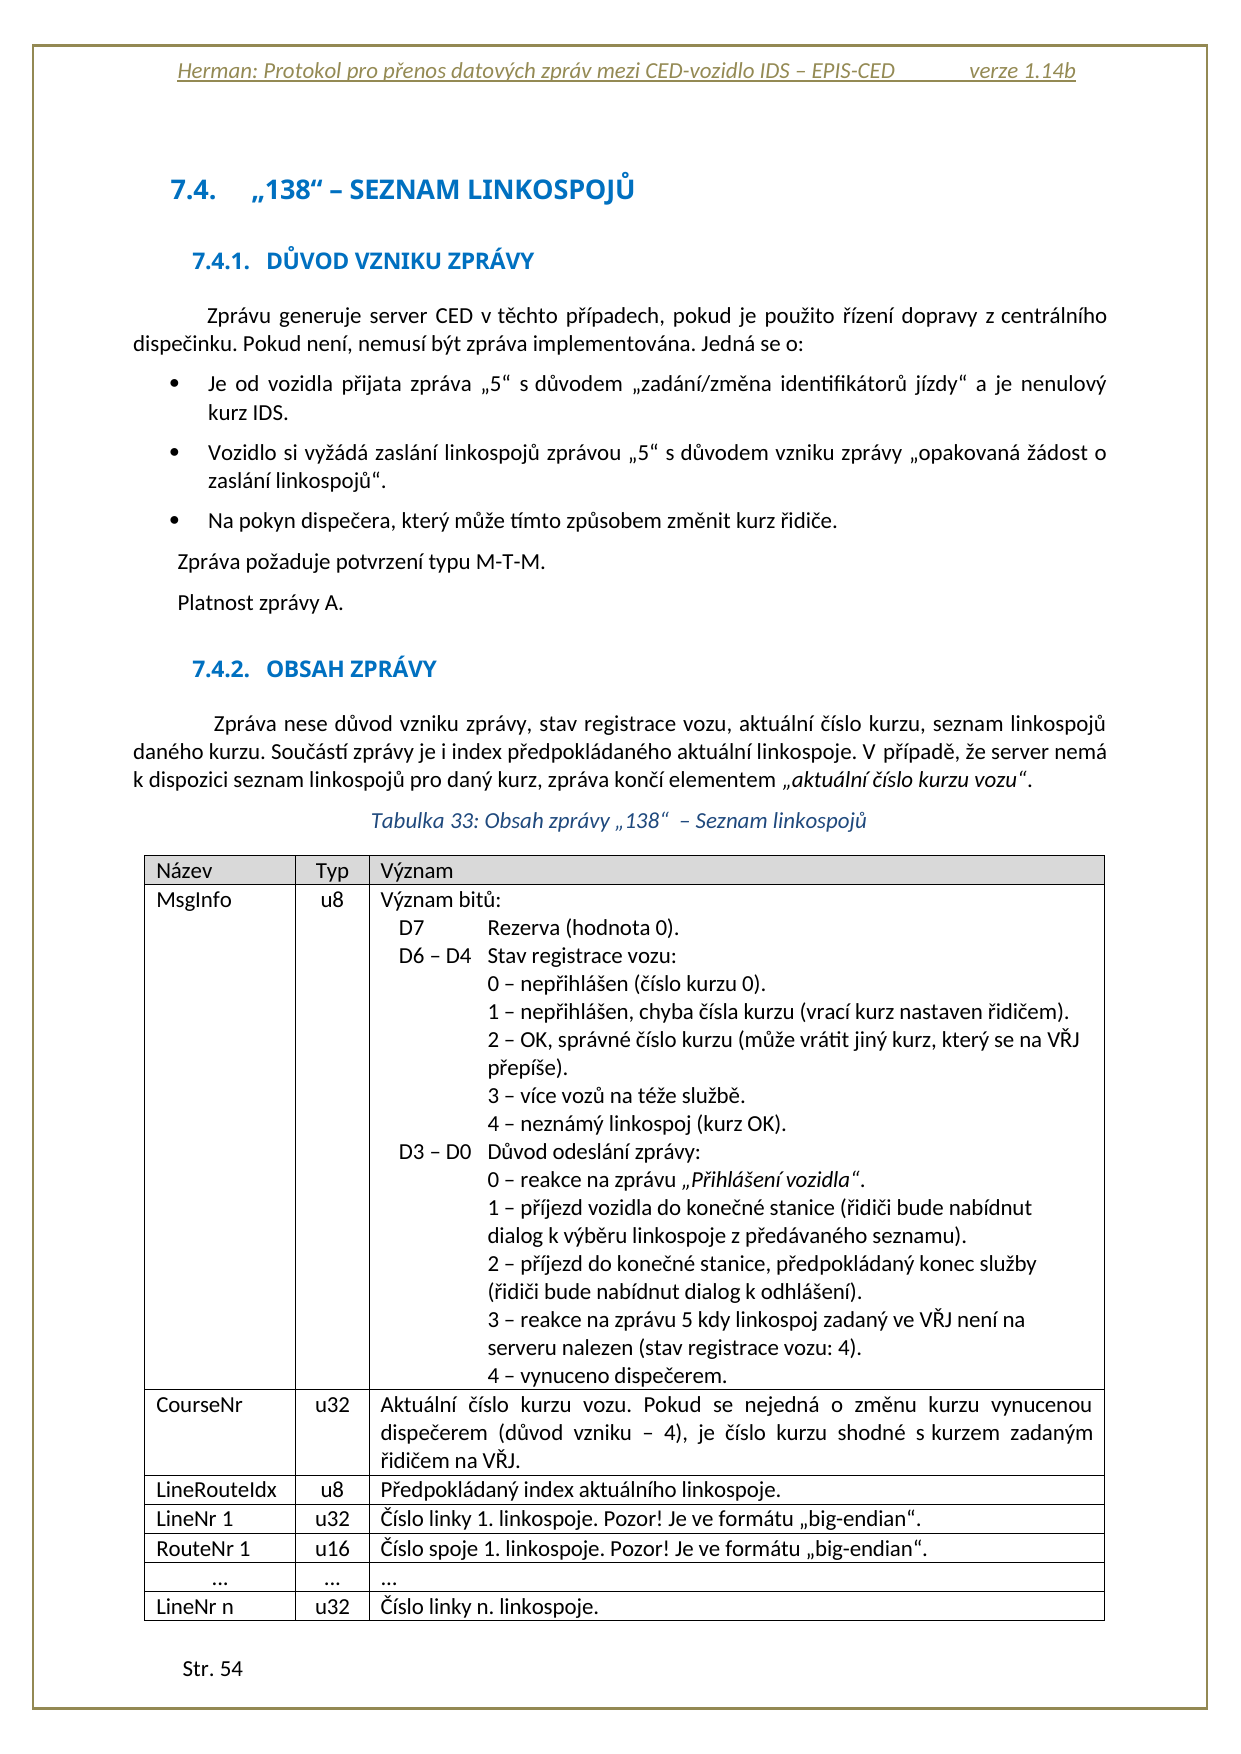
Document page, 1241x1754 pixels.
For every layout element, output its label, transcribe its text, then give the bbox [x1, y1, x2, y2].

text Platnost zprávy A. [133, 588, 1107, 616]
table_cell Význam bitů: D7 Rezerva (hodnota 0). D6 – D4 Stav registrace vozu: 0 – nepřihlášen (číslo kurzu 0). 1 – nepřihlášen, chyba čísla kurzu (vrací kurz nastaven řidičem). 2 – OK, správné číslo kurzu (může vrátit jiný kurz, který se na VŘJ přepíše). 3 – více vozů na téže službě. 4 – neznámý linkospoj (kurz OK). D3 – D0 Důvod odeslání zprávy: 0 – reakce na zprávu „Přihlášení vozidla“. 1 – příjezd vozidla do konečné stanice (řidiči bude nabídnut dialog k výběru linkospoje z předávaného seznamu). 2 – příjezd do konečné stanice, předpokládaný konec služby (řidiči bude nabídnut dialog k odhlášení). 3 – reakce na zprávu 5 kdy linkospoj zadaný ve VŘJ není na serveru nalezen (stav registrace vozu: 4). 4 – vynuceno dispečerem. [370, 885, 1104, 1389]
table_cell ... [370, 1563, 1104, 1591]
text Zprávu generuje server CED v těchto případech, pokud je použito řízení dopravy z centrálního dispečinku. Pokud není, nemusí být zpráva implementována. Jedná se o: [133, 301, 1107, 357]
table_cell u8 [296, 885, 369, 1389]
table_cell Aktuální číslo kurzu vozu. Pokud se nejedná o změnu kurzu vynucenou dispečerem (důvod vzniku – 4), je číslo kurzu shodné s kurzem zadaným řidičem na VŘJ. [370, 1390, 1104, 1474]
text Zpráva požaduje potvrzení typu M-T-M. [133, 547, 1107, 575]
table_cell ... [145, 1563, 295, 1591]
table_cell Předpokládaný index aktuálního linkospoje. [370, 1476, 1104, 1503]
table_cell LineNr n [145, 1592, 295, 1620]
table_cell Číslo spoje 1. linkospoje. Pozor! Je ve formátu „big-endian“. [370, 1534, 1104, 1562]
table_cell RouteNr 1 [145, 1534, 295, 1562]
table_cell u16 [296, 1534, 369, 1562]
subtitle „138“ – seznam linkospojů [170, 170, 1107, 207]
table_cell u32 [296, 1505, 369, 1533]
text Zpráva nese důvod vzniku zprávy, stav registrace vozu, aktuální číslo kurzu, seznam linkospojů daného kurzu. Součástí zprávy je i index předpokládaného aktuální linkospoje. V případě, že server nemá k dispozici seznam linkospojů pro daný kurz, zpráva končí elementem „aktuální číslo kurzu vozu“. [133, 709, 1107, 793]
list Vozidlo si vyžádá zaslání linkospojů zprávou „5“ s důvodem vzniku zprávy „opakovaná žádost o zaslání linkospojů“. [170, 438, 1107, 494]
table_cell CourseNr [145, 1390, 295, 1474]
table_cell u32 [296, 1390, 369, 1474]
table_cell Číslo linky 1. linkospoje. Pozor! Je ve formátu „big-endian“. [370, 1505, 1104, 1533]
table_header Název [145, 856, 295, 884]
table_cell ... [296, 1563, 369, 1591]
table_header Význam [370, 856, 1104, 884]
subtitle Důvod vzniku zprávy [192, 245, 1107, 276]
list Na pokyn dispečera, který může tímto způsobem změnit kurz řidiče. [170, 507, 1107, 535]
list Je od vozidla přijata zpráva „5“ s důvodem „zadání/změna identifikátorů jízdy“ a je nenulový kurz IDS. [170, 369, 1107, 426]
table_cell MsgInfo [145, 885, 295, 1389]
table_cell Číslo linky n. linkospoje. [370, 1592, 1104, 1620]
table_cell u32 [296, 1592, 369, 1620]
table_header Typ [296, 856, 369, 884]
table_cell u8 [296, 1476, 369, 1503]
subtitle Obsah zprávy [192, 653, 1107, 684]
table_cell LineRouteIdx [145, 1476, 295, 1503]
table_cell LineNr 1 [145, 1505, 295, 1533]
